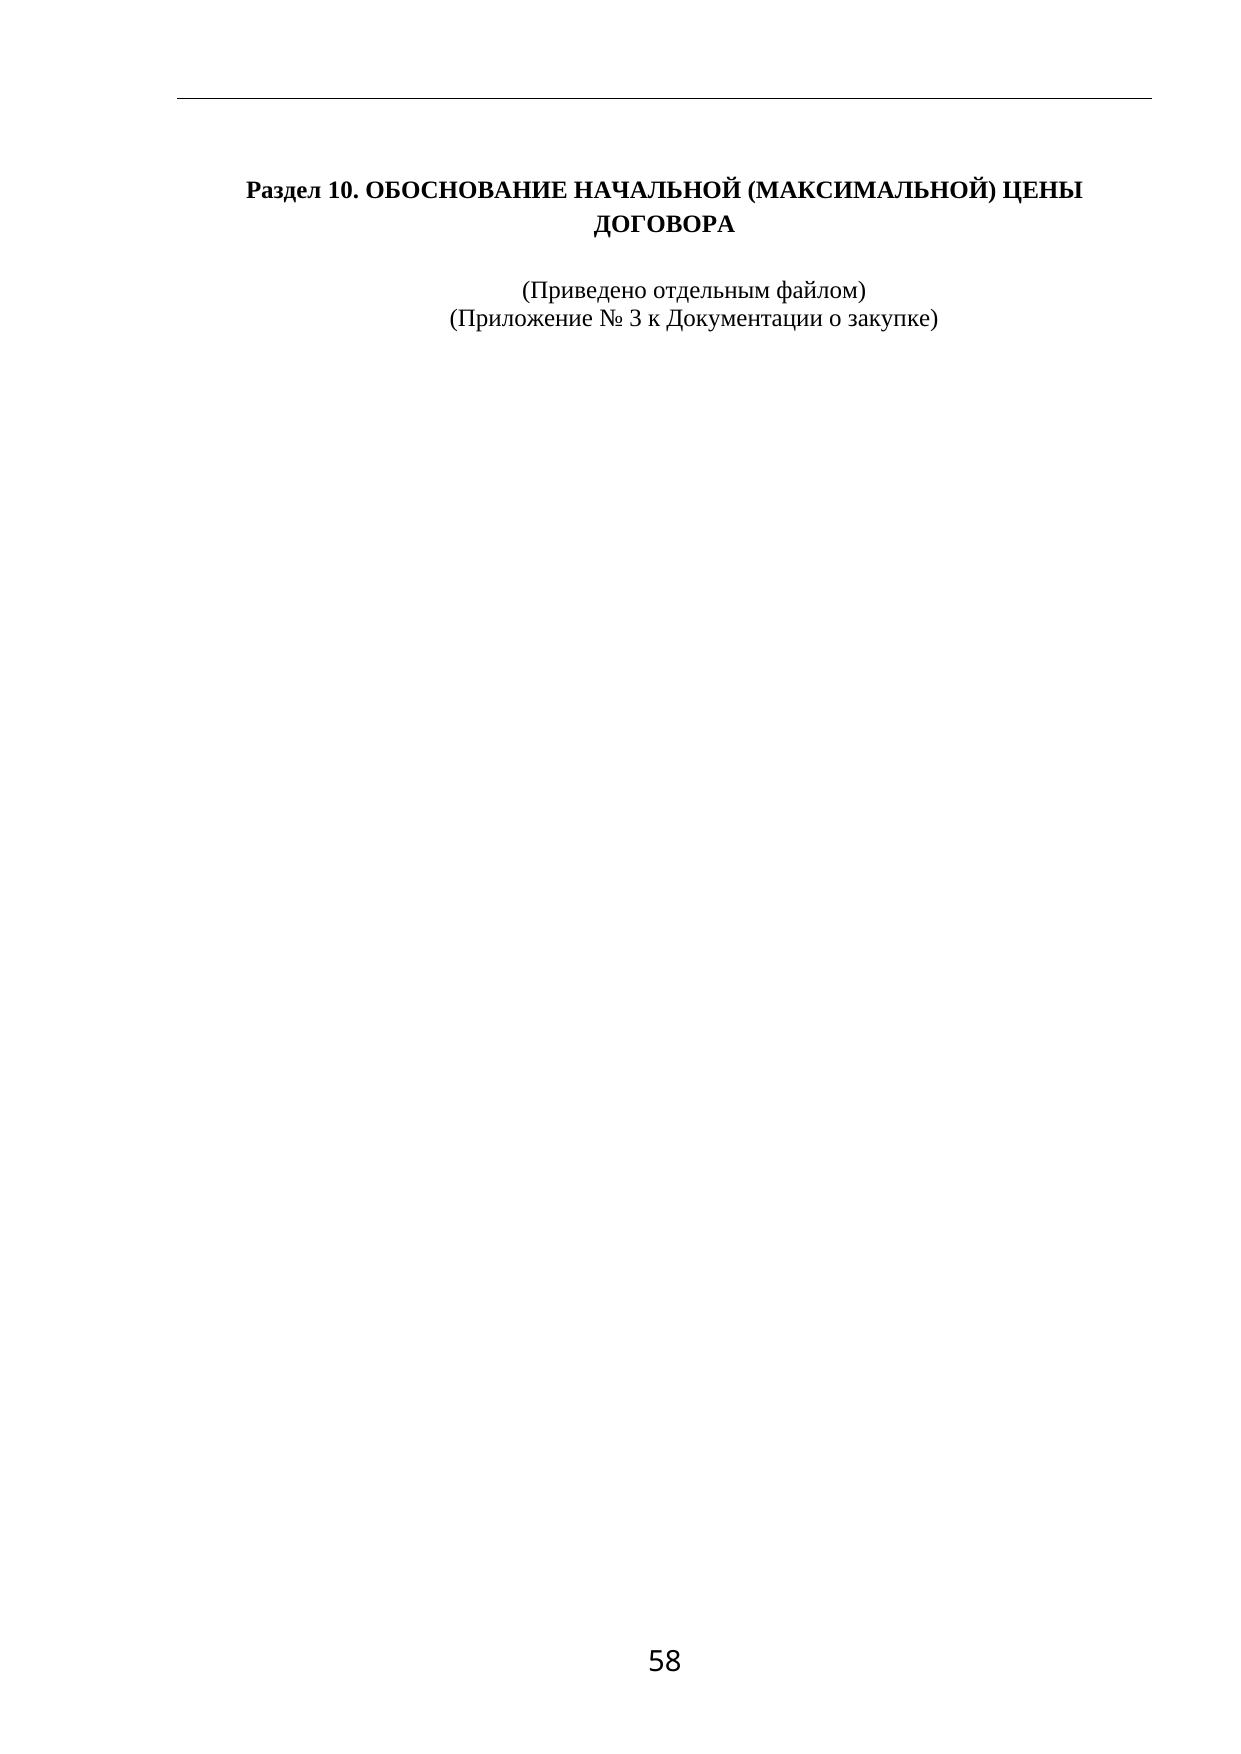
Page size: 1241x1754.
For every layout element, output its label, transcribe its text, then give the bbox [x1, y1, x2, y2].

text Раздел 10. ОБОСНОВАНИЕ НАЧАЛЬНОЙ (МАКСИМАЛЬНОЙ) ЦЕНЫ ДОГОВОРА [177, 176, 1152, 237]
text (Приложение № 3 к Документации о закупке) [177, 303, 1152, 332]
text (Приведено отдельным файлом) [177, 275, 1152, 303]
